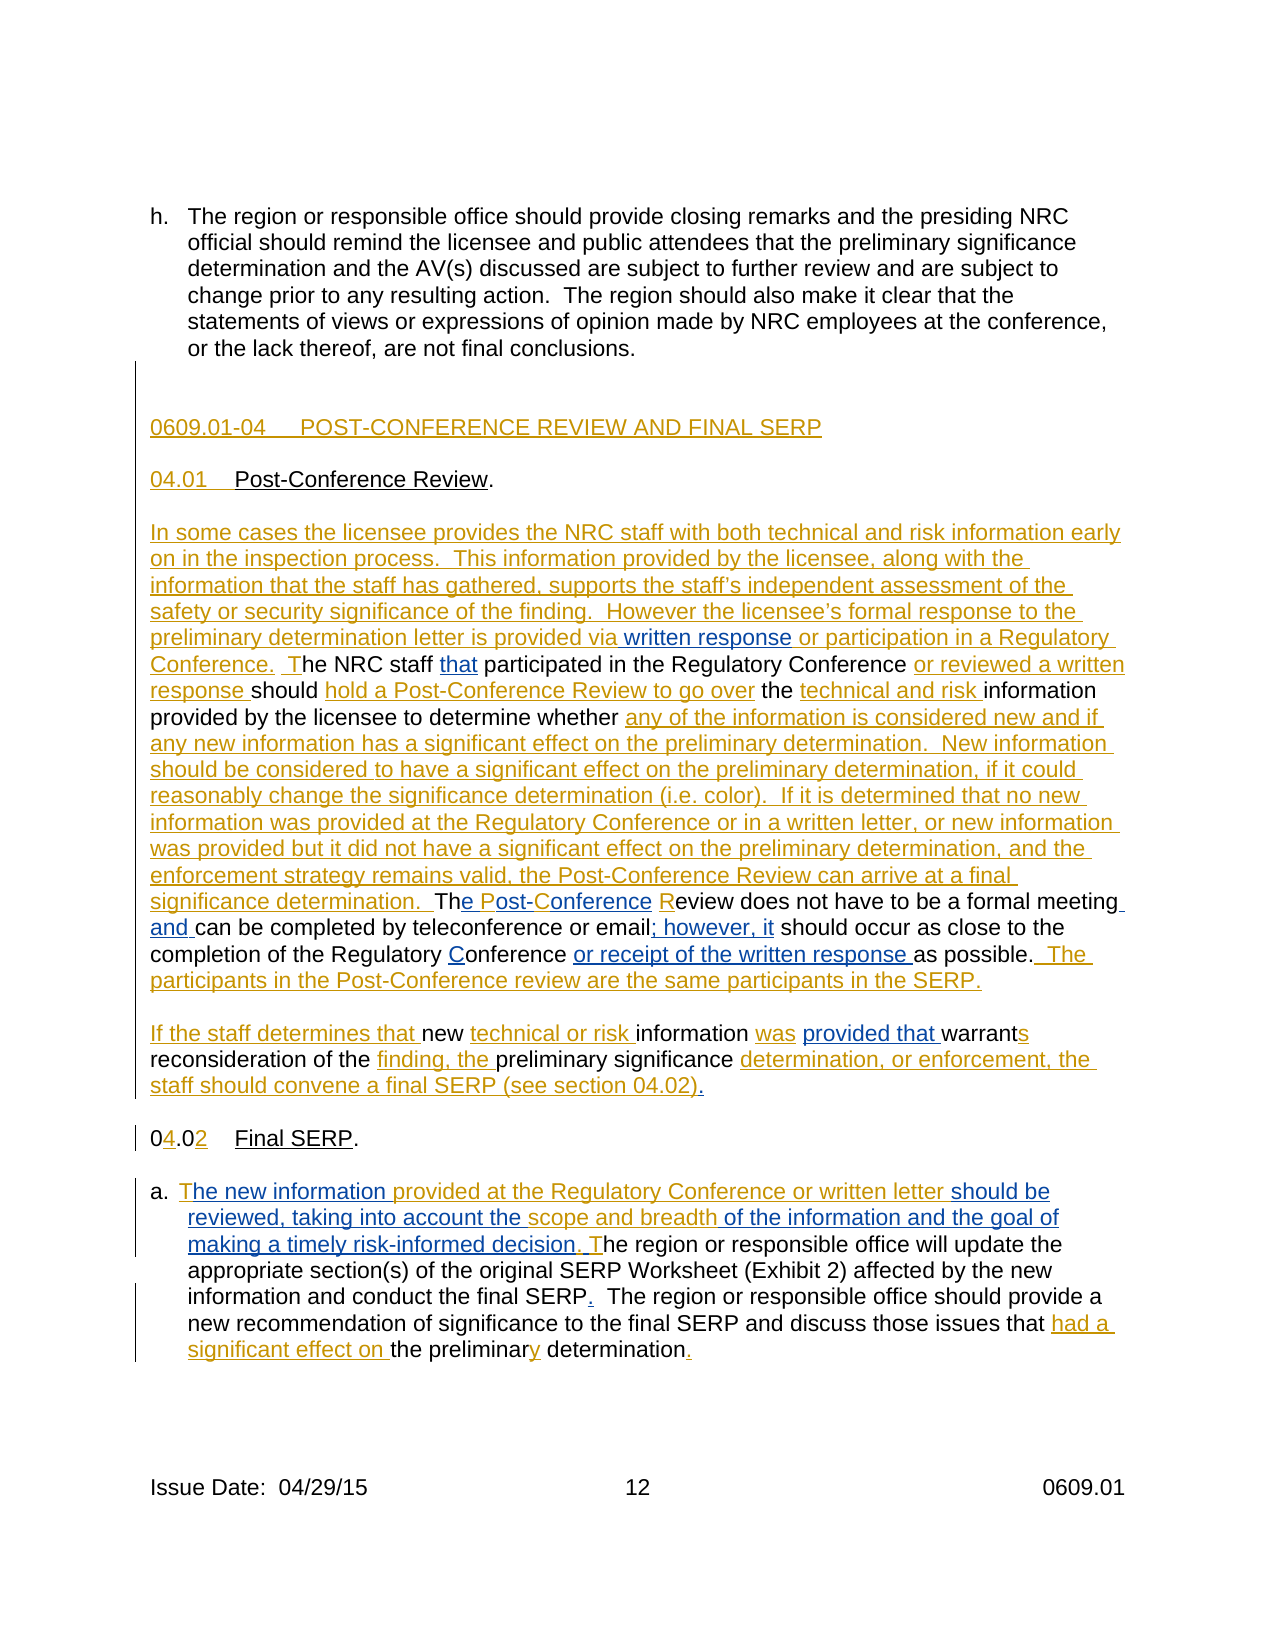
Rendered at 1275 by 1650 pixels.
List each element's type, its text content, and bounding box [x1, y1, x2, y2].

list The region or responsible office should provide closing remarks and the presiding NRC official should remind the licensee and public attendees that the preliminary significance determination and the AV(s) discussed are subject to further review and are subject to change prior to any resulting action. The region should also make it clear that the statements of views or expressions of opinion made by NRC employees at the conference, or the lack thereof, are not final conclusions. [150, 203, 1125, 361]
list new information warrant reconsideration of the preliminary significance [150, 1020, 1125, 1099]
text he NRC staff participated in the Regulatory Conference should the information provided by the licensee to determine whether Th eview does not have to be a formal meetingcan be completed by teleconference or email should occur as close to the completion of the Regulatory onference as possible. [150, 519, 1125, 993]
text 0.0 Final SERP. [150, 1125, 1125, 1151]
text Post-Conference Review. [150, 466, 1125, 493]
list he region or responsible office will update the appropriate section(s) of the original SERP Worksheet (Exhibit 2) affected by the new information and conduct the final SERP The region or responsible office should provide a new recommendation of significance to the final SERP and discuss those issues that the preliminar determination [150, 1178, 1125, 1362]
